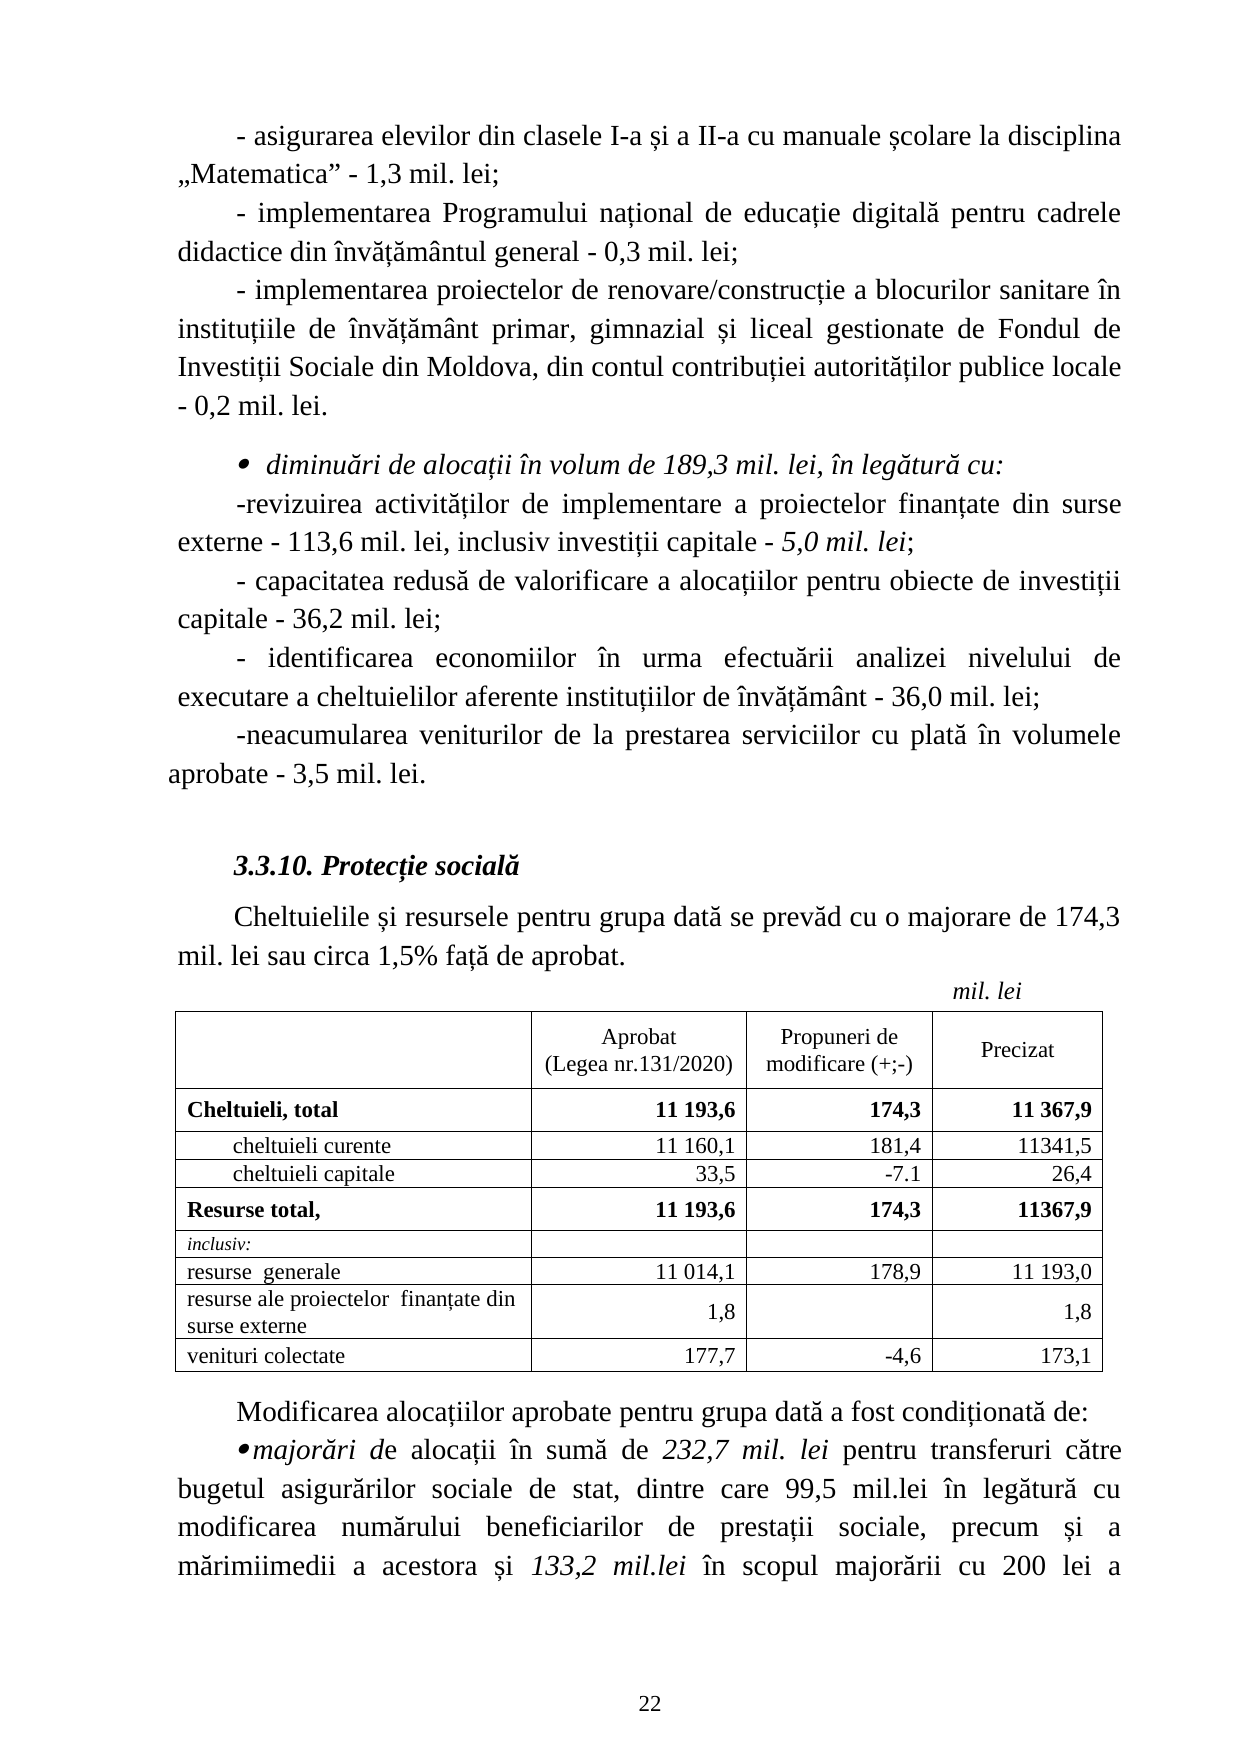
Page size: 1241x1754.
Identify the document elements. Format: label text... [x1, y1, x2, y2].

table_cell cheltuieli curente [176, 1132, 531, 1158]
table_cell -7.1 [747, 1160, 932, 1187]
table_cell [747, 1231, 932, 1257]
table_header [176, 1012, 531, 1087]
table_cell 11 193,0 [933, 1258, 1102, 1284]
table_cell 11367,9 [933, 1188, 1102, 1229]
table_cell 173,1 [933, 1339, 1102, 1371]
table_header Aprobat (Legea nr.131/2020) [532, 1012, 746, 1087]
list diminuări de alocații în volum de 189,3 mil. lei, în legătură cu: [236, 447, 1122, 481]
table_cell 11341,5 [933, 1132, 1102, 1158]
table_cell 33,5 [532, 1160, 746, 1187]
table_cell inclusiv: [176, 1231, 531, 1257]
text -neacumularea veniturilor de la prestarea serviciilor cu plată în volumele aprobate - 3,5 mil. lei. [168, 717, 1122, 789]
table_cell cheltuieli capitale [176, 1160, 531, 1187]
text -revizuirea activităților de implementare a proiectelor finanțate din surse externe - 113,6 mil. lei, inclusiv investiții capitale - 5,0 mil. lei; [177, 486, 1122, 558]
text - implementarea Programului național de educație digitală pentru cadrele didactice din învățământul general - 0,3 mil. lei; [177, 195, 1122, 267]
table_cell -4,6 [747, 1339, 932, 1371]
table_cell 11 160,1 [532, 1132, 746, 1158]
text Cheltuielile și resursele pentru grupa dată se prevăd cu o majorare de 174,3 mil. lei sau circa 1,5% față de aprobat. [177, 899, 1122, 971]
table_cell 181,4 [747, 1132, 932, 1158]
table_cell 11 014,1 [532, 1258, 746, 1284]
table_cell Cheltuieli, total [176, 1089, 531, 1131]
table_cell [747, 1285, 932, 1338]
table_cell 1,8 [933, 1285, 1102, 1338]
text Modificarea alocațiilor aprobate pentru grupa dată a fost condiționată de: [177, 1394, 1122, 1427]
table_cell 11 193,6 [532, 1089, 746, 1131]
table_cell 11 367,9 [933, 1089, 1102, 1131]
text - identificarea economiilor în urma efectuării analizei nivelului de executare a cheltuielilor aferente instituțiilor de învățământ - 36,0 mil. lei; [177, 640, 1122, 712]
text 3.3.10. Protecție socială [177, 848, 1122, 882]
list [177, 1432, 1122, 1582]
table_cell [532, 1231, 746, 1257]
table_cell 178,9 [747, 1258, 932, 1284]
table_header Propuneri de modificare (+;-) [747, 1012, 932, 1087]
table_cell [933, 1231, 1102, 1257]
table_cell 26,4 [933, 1160, 1102, 1187]
table_cell Resurse total, [176, 1188, 531, 1229]
table_cell 1,8 [532, 1285, 746, 1338]
text - capacitatea redusă de valorificare a alocațiilor pentru obiecte de investiții capitale - 36,2 mil. lei; [177, 563, 1122, 635]
table_cell venituri colectate [176, 1339, 531, 1371]
table_cell 177,7 [532, 1339, 746, 1371]
table_cell resurse ale proiectelor finanțate din surse externe [176, 1285, 531, 1338]
text - asigurarea elevilor din clasele I-a și a II-a cu manuale școlare la disciplina „Matematica” - 1,3 mil. lei; [177, 118, 1122, 190]
table_cell 174,3 [747, 1089, 932, 1131]
table_cell 174,3 [747, 1188, 932, 1229]
text mil. lei [777, 976, 1122, 1005]
table_cell resurse generale [176, 1258, 531, 1284]
table_cell 11 193,6 [532, 1188, 746, 1229]
text - implementarea proiectelor de renovare/construcție a blocurilor sanitare în instituțiile de învățământ primar, gimnazial și liceal gestionate de Fondul de Investiții Sociale din Moldova, din contul contribuției autorităților publice locale - 0,2 mil. lei. [177, 272, 1122, 421]
table_header Precizat [933, 1012, 1102, 1087]
